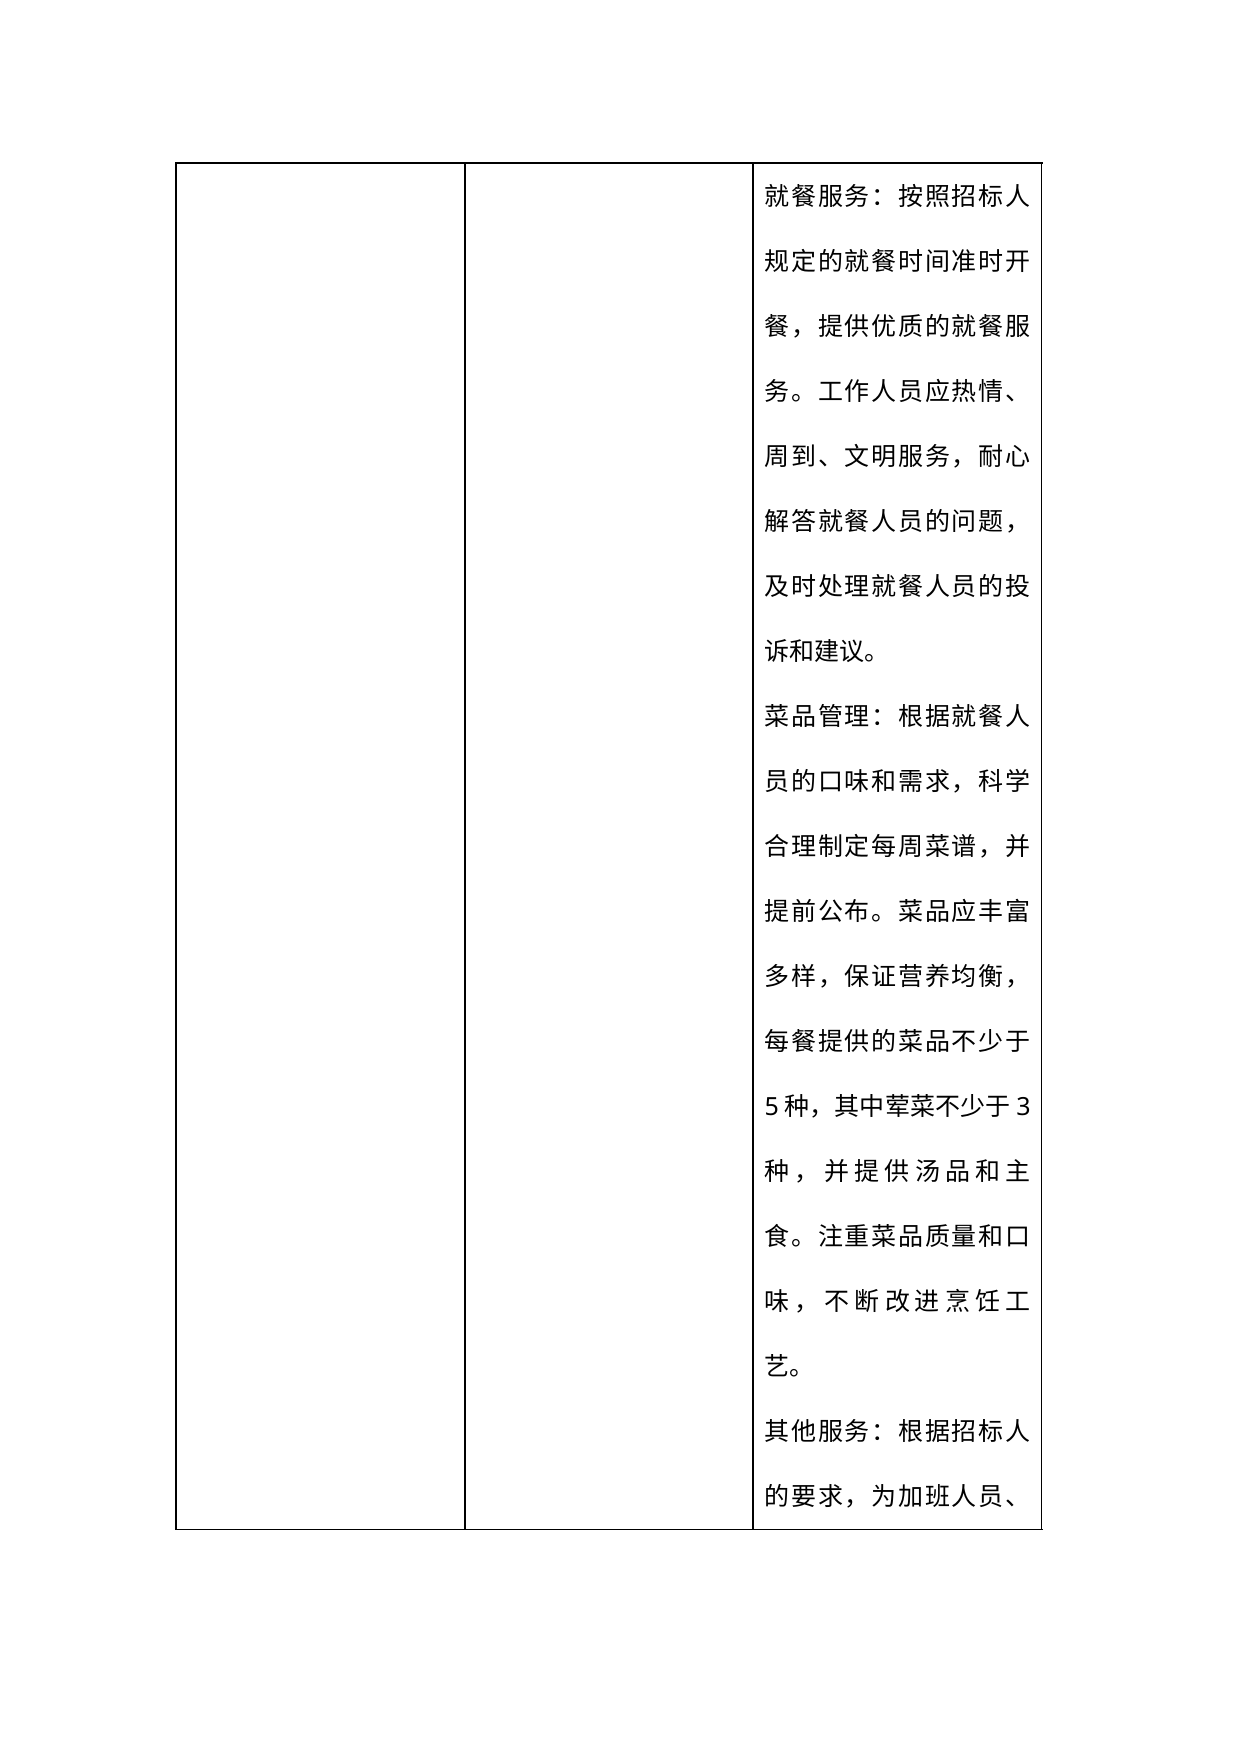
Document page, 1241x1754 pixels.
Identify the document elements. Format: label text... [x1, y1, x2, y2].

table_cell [754, 164, 1041, 1528]
table_cell 3 [177, 164, 464, 1528]
table_cell [466, 164, 752, 1528]
